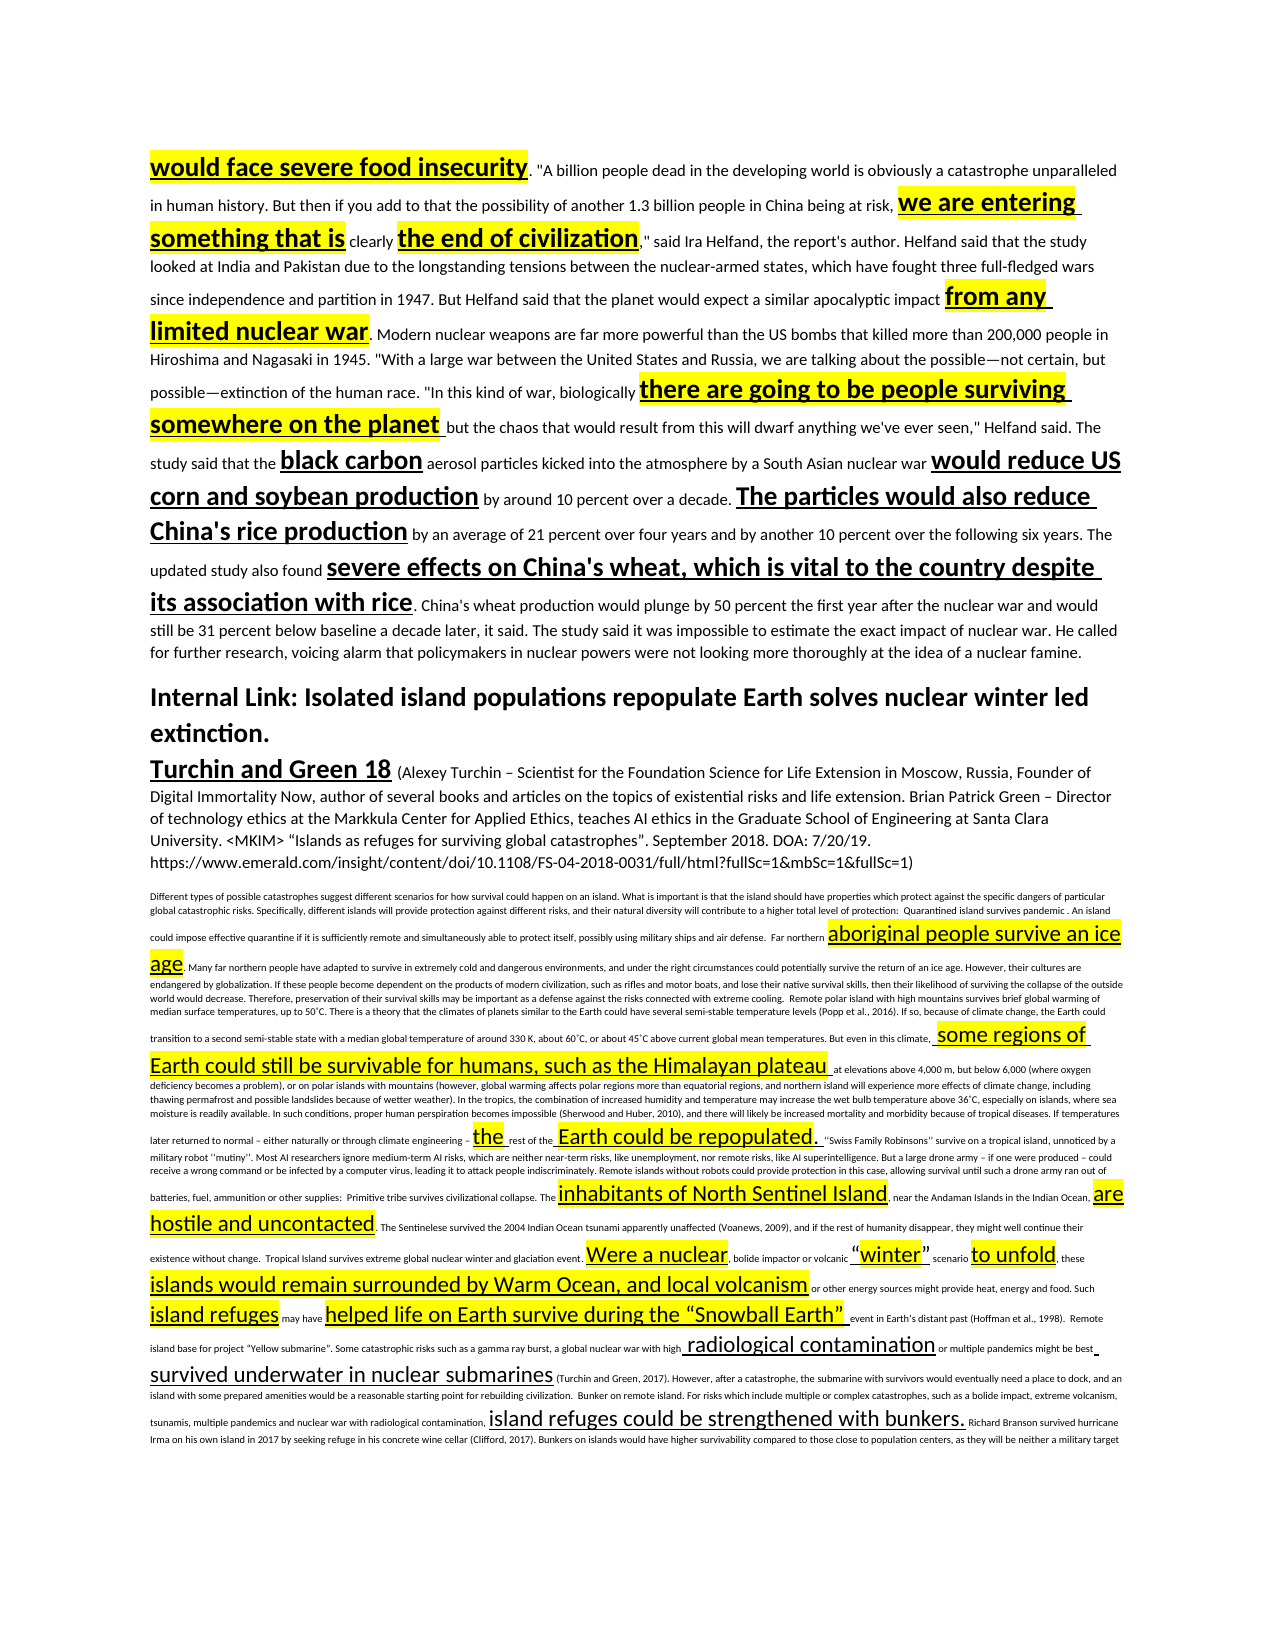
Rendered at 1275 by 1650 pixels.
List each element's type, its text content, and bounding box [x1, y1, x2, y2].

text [150, 150, 1125, 662]
text Turchin and Green 18 (Alexey Turchin – Scientist for the Foundation Science for Life Extension in Moscow, Russia, Founder of Digital Immortality Now, author of several books and articles on the topics of existential risks and life extension. Brian Patrick Green – Director of technology ethics at the Markkula Center for Applied Ethics, teaches AI ethics in the Graduate School of Engineering at Santa Clara University. <MKIM> “Islands as refuges for surviving global catastrophes”. September 2018. DOA: 7/20/19. https://www.emerald.com/insight/content/doi/10.1108/FS-04-2018-0031/full/html?fullSc=1&mbSc=1&fullSc=1) [150, 752, 1125, 872]
subtitle Internal Link: Isolated island populations repopulate Earth solves nuclear winter led extinction. [150, 681, 1125, 749]
